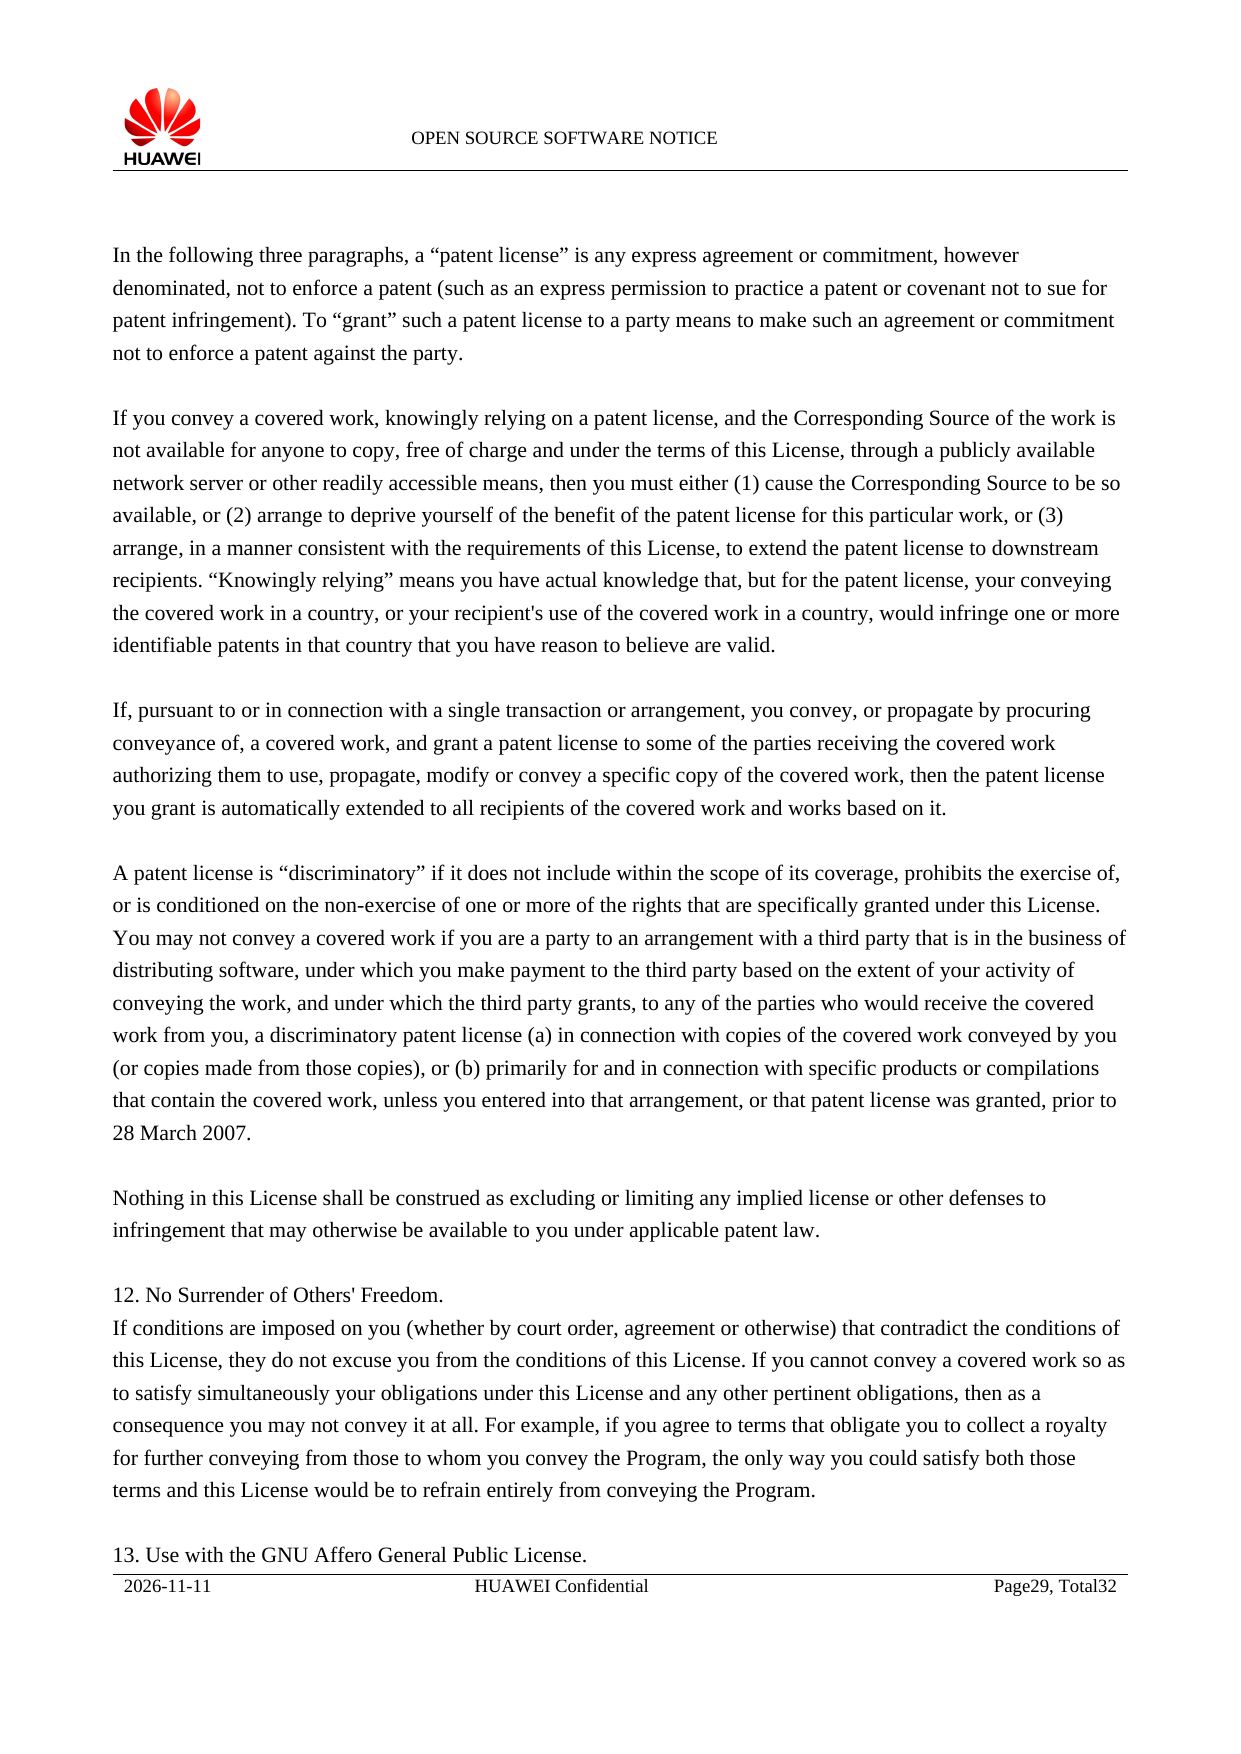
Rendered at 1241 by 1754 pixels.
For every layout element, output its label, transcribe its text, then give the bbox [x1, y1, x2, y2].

picture [124, 88, 201, 165]
